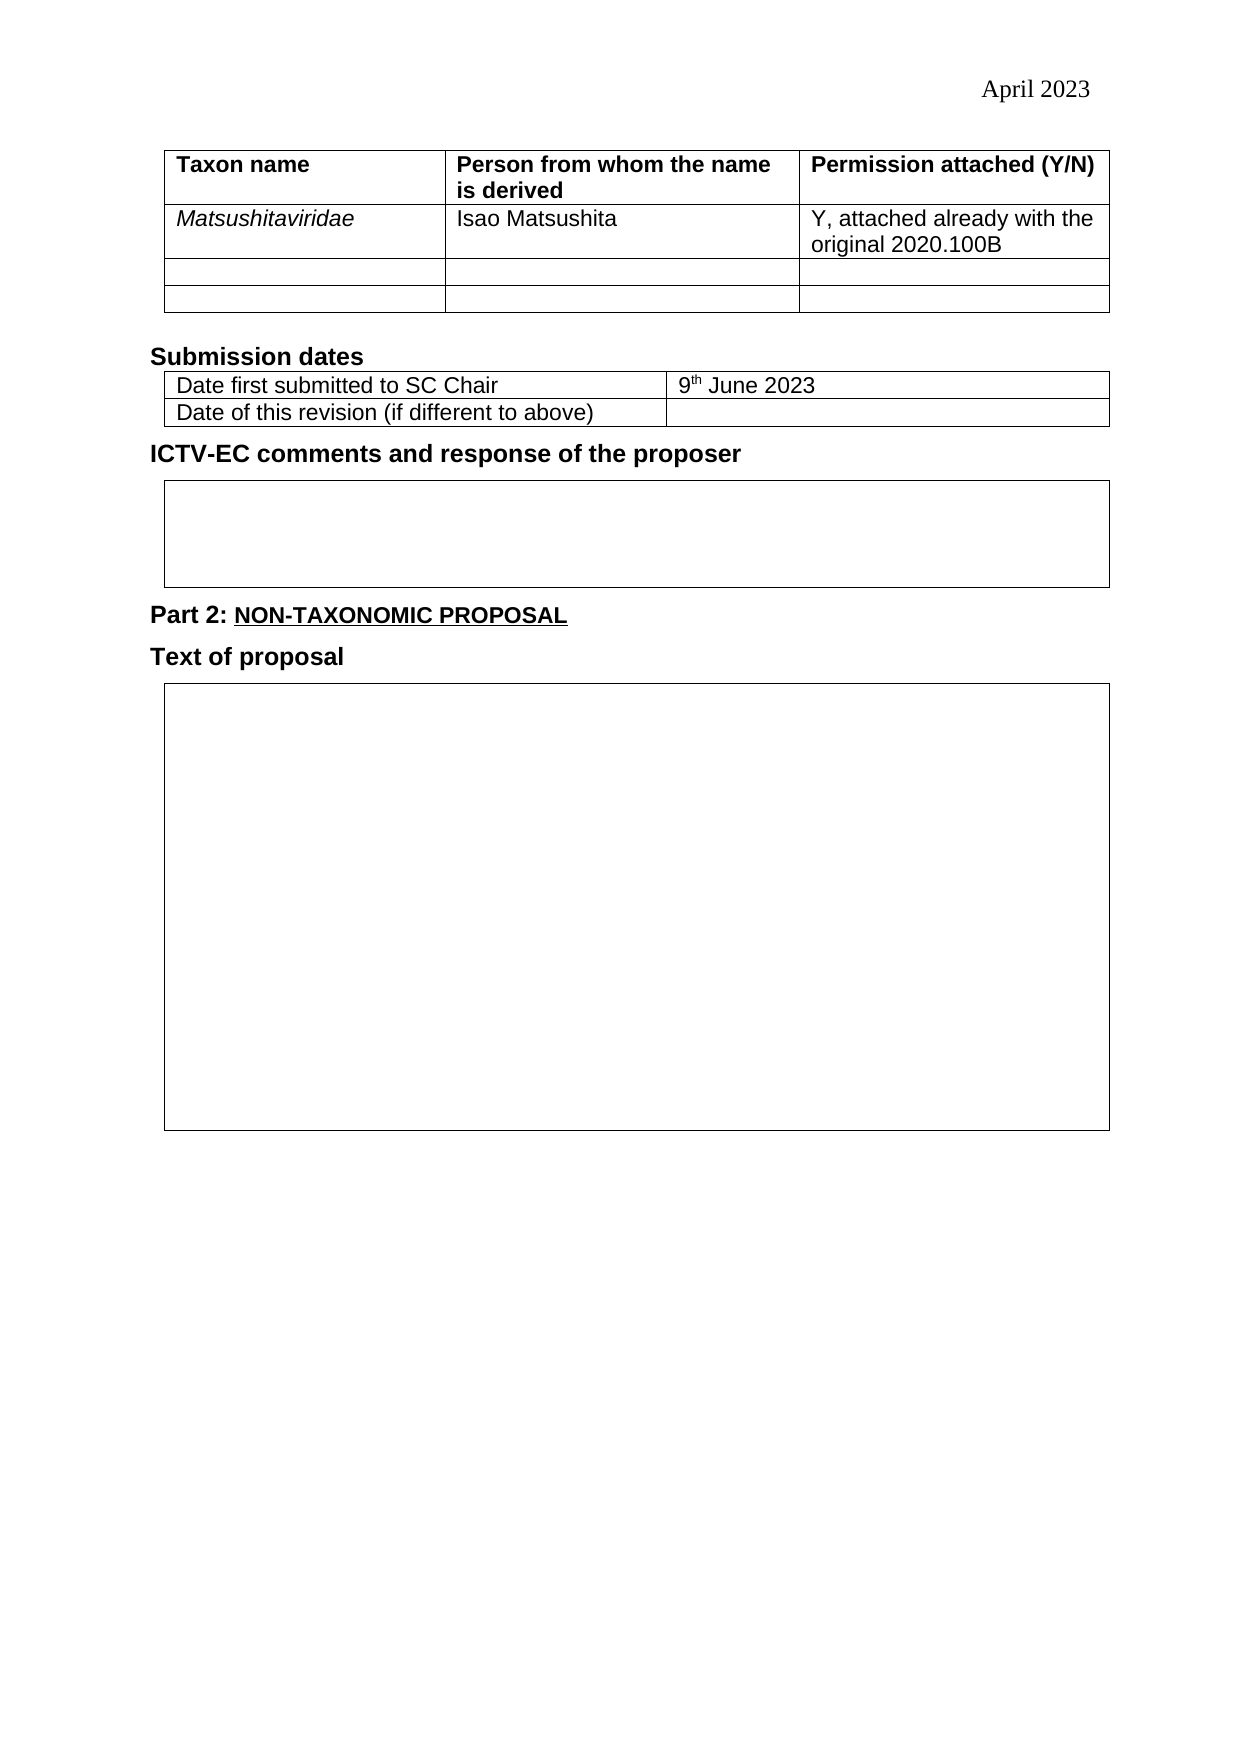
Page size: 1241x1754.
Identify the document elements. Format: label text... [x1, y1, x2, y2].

table_header Permission attached (Y/N) [800, 151, 1109, 204]
table_cell [446, 286, 799, 312]
table_header [165, 684, 1109, 1130]
table_header [165, 481, 1109, 587]
table_header 9th June 2023 [667, 372, 1109, 398]
table_cell [667, 399, 1109, 426]
table_header Taxon name [165, 151, 445, 204]
table_cell [165, 286, 445, 312]
table_cell [800, 286, 1109, 312]
table_header Date first submitted to SC Chair [165, 372, 666, 398]
text Submission dates [150, 342, 1090, 371]
text Text of proposal [150, 642, 1090, 670]
table_cell Isao Matsushita [446, 205, 799, 257]
table_cell Y, attached already with the original 2020.100B [800, 205, 1109, 257]
text ICTV-EC comments and response of the proposer [150, 439, 1090, 468]
table_cell [165, 259, 445, 285]
table_cell Matsushitaviridae [165, 205, 445, 257]
table_header Person from whom the name is derived [446, 151, 799, 204]
text Part 2: NON-TAXONOMIC PROPOSAL [150, 600, 1090, 629]
table_cell [800, 259, 1109, 285]
table_cell Date of this revision (if different to above) [165, 399, 666, 426]
table_cell [446, 259, 799, 285]
